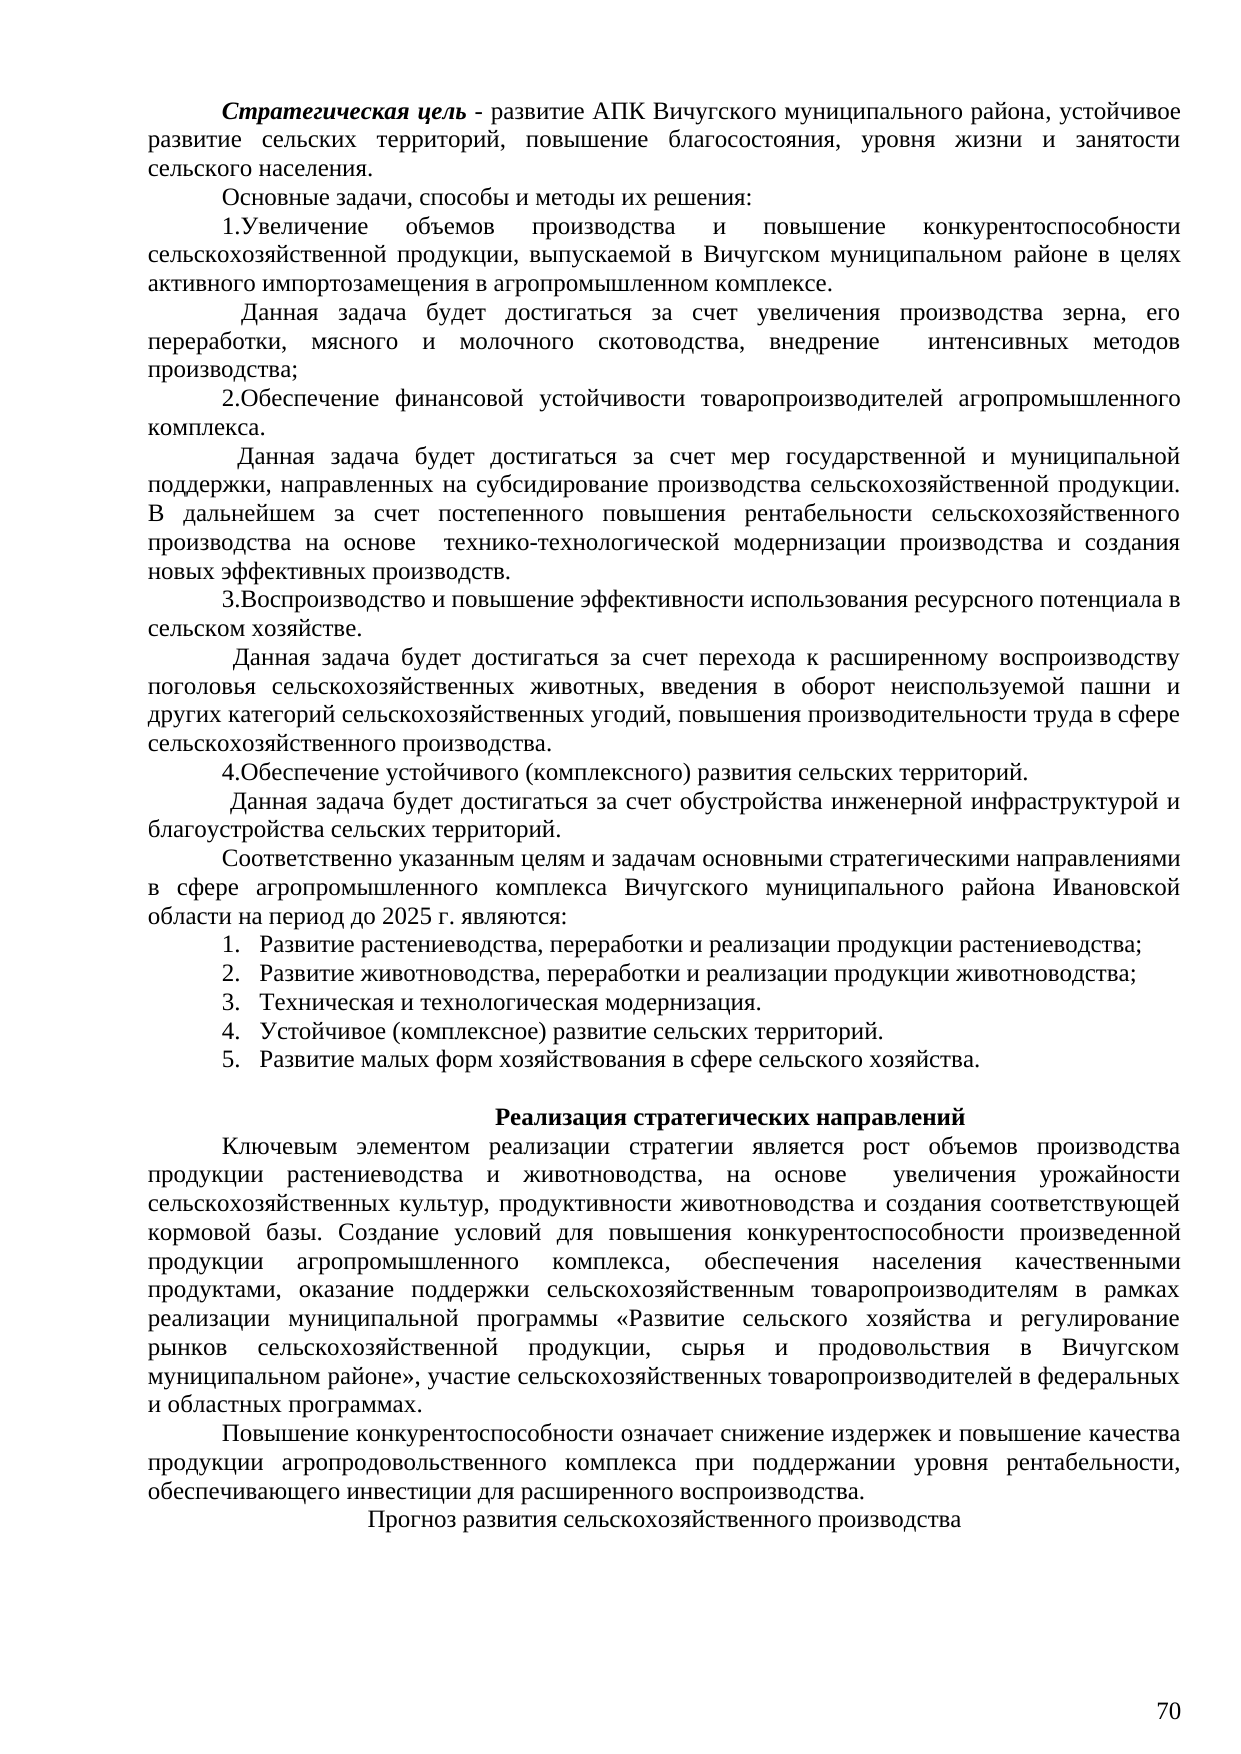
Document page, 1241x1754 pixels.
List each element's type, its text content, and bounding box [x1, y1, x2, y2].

text Ключевым элементом реализации стратегии является рост объемов производства продукции растениеводства и животноводства, на основе увеличения урожайности сельскохозяйственных культур, продуктивности животноводства и создания соответствующей кормовой базы. Создание условий для повышения конкурентоспособности произведенной продукции агропромышленного комплекса, обеспечения населения качественными продуктами, оказание поддержки сельскохозяйственным товаропроизводителям в рамках реализации муниципальной программы «Развитие сельского хозяйства и регулирование рынков сельскохозяйственной продукции, сырья и продовольствия в Вичугском муниципальном районе», участие сельскохозяйственных товаропроизводителей в федеральных и областных программах. [148, 1131, 1181, 1418]
text 2.Обеспечение финансовой устойчивости товаропроизводителей агропромышленного комплекса. [148, 383, 1181, 441]
text Основные задачи, способы и методы их решения: [148, 182, 1181, 211]
text Повышение конкурентоспособности означает снижение издержек и повышение качества продукции агропродовольственного комплекса при поддержании уровня рентабельности, обеспечивающего инвестиции для расширенного воспроизводства. [148, 1418, 1181, 1504]
text Данная задача будет достигаться за счет обустройства инженерной инфраструктурой и благоустройства сельских территорий. [148, 786, 1181, 843]
list Техническая и технологическая модернизация. [222, 987, 1181, 1016]
text 3.Воспроизводство и повышение эффективности использования ресурсного потенциала в сельском хозяйстве. [148, 584, 1181, 642]
list Устойчивое (комплексное) развитие сельских территорий. [222, 1016, 1181, 1044]
list Развитие малых форм хозяйствования в сфере сельского хозяйства. [222, 1044, 1181, 1073]
text Стратегическая цель - развитие АПК Вичугского муниципального района, устойчивое развитие сельских территорий, повышение благосостояния, уровня жизни и занятости сельского населения. [148, 96, 1181, 182]
text Соответственно указанным целям и задачам основными стратегическими направлениями в сфере агропромышленного комплекса Вичугского муниципального района Ивановской области на период до 2025 г. являются: [148, 843, 1181, 929]
text Данная задача будет достигаться за счет увеличения производства зерна, его переработки, мясного и молочного скотоводства, внедрение интенсивных методов производства; [148, 297, 1181, 383]
text Прогноз развития сельскохозяйственного производства [148, 1504, 1181, 1533]
text Реализация стратегических направлений [279, 1102, 1181, 1131]
text 1.Увеличение объемов производства и повышение конкурентоспособности сельскохозяйственной продукции, выпускаемой в Вичугском муниципальном районе в целях активного импортозамещения в агропромышленном комплексе. [148, 211, 1181, 297]
text Данная задача будет достигаться за счет перехода к расширенному воспроизводству поголовья сельскохозяйственных животных, введения в оборот неиспользуемой пашни и других категорий сельскохозяйственных угодий, повышения производительности труда в сфере сельскохозяйственного производства. [148, 642, 1181, 757]
list Развитие животноводства, переработки и реализации продукции животноводства; [222, 958, 1181, 987]
text 4.Обеспечение устойчивого (комплексного) развития сельских территорий. [148, 757, 1181, 786]
text Данная задача будет достигаться за счет мер государственной и муниципальной поддержки, направленных на субсидирование производства сельскохозяйственной продукции. В дальнейшем за счет постепенного повышения рентабельности сельскохозяйственного производства на основе технико-технологической модернизации производства и создания новых эффективных производств. [148, 441, 1181, 584]
list Развитие растениеводства, переработки и реализации продукции растениеводства; [222, 929, 1181, 958]
